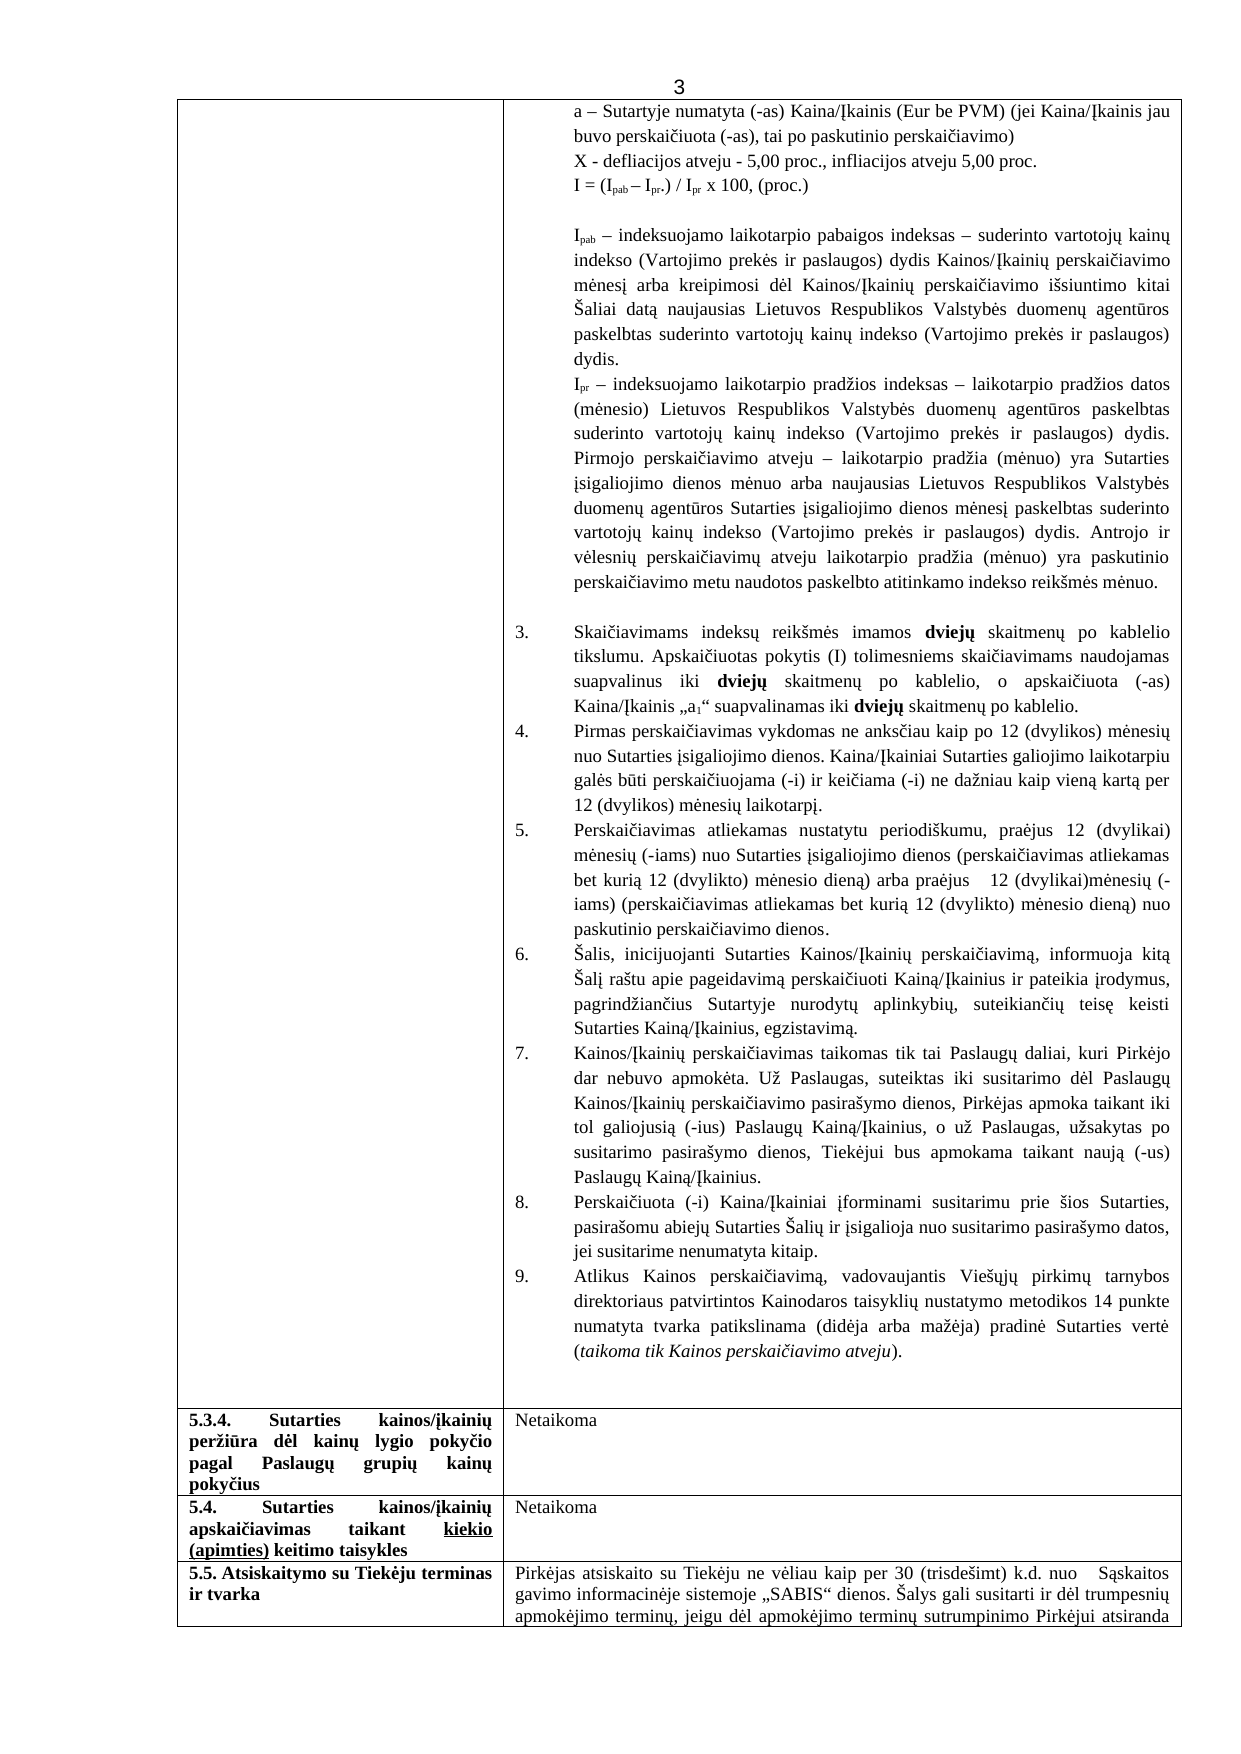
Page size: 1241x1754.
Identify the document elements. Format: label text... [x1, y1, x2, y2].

table_cell 5.3.4. Sutarties kainos/įkainių peržiūra dėl kainų lygio pokyčio pagal Paslaugų grupių kainų pokyčius [178, 1409, 503, 1495]
table_cell Netaikoma [504, 1409, 1181, 1495]
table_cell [178, 100, 503, 1407]
table_cell 5.4. Sutarties kainos/įkainių apskaičiavimas taikant kiekio (apimties) keitimo taisykles [178, 1496, 503, 1561]
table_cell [504, 100, 1181, 1407]
table_cell Netaikoma [504, 1496, 1181, 1561]
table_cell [178, 1562, 503, 1626]
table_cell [504, 1562, 1181, 1626]
